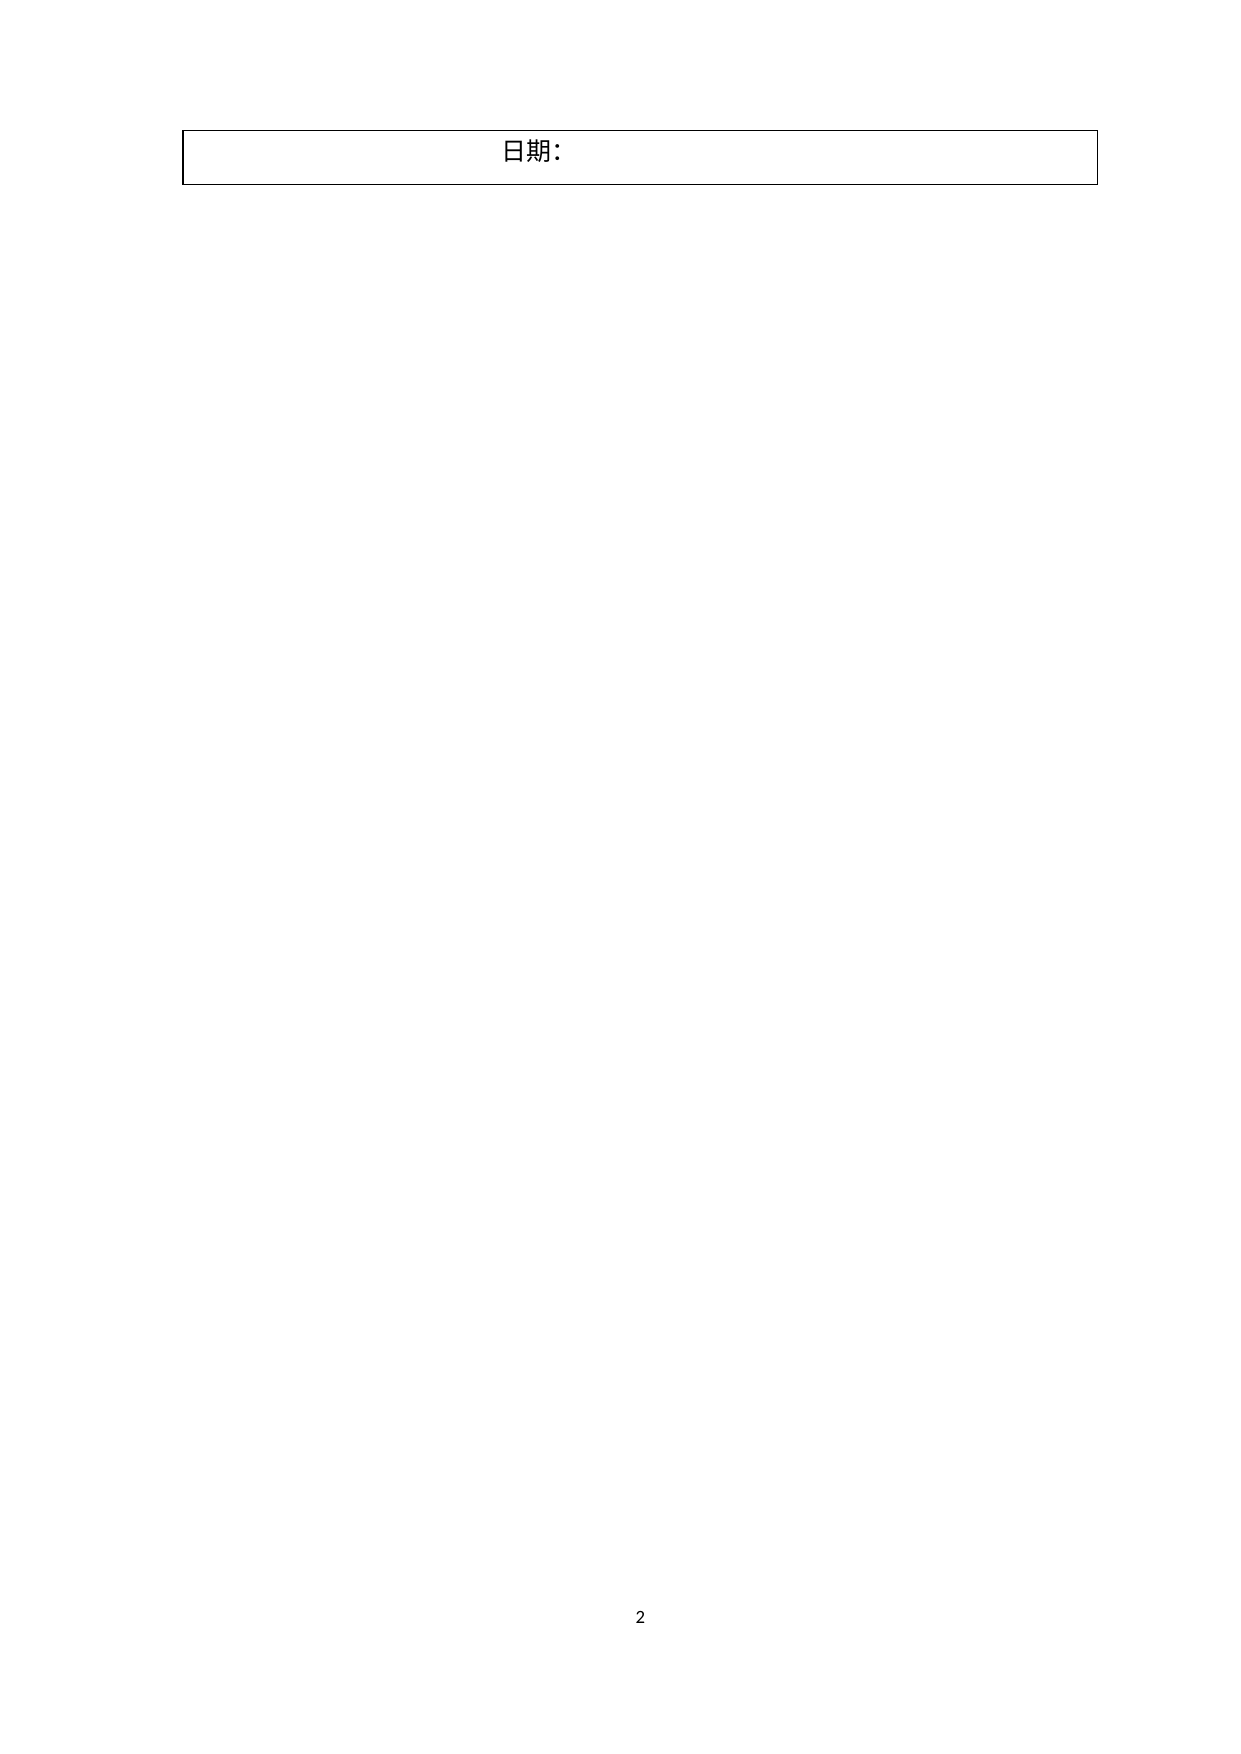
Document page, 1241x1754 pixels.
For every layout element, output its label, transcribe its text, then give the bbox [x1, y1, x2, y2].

table_cell 专家组成员签名： 日期： [184, 131, 1097, 184]
